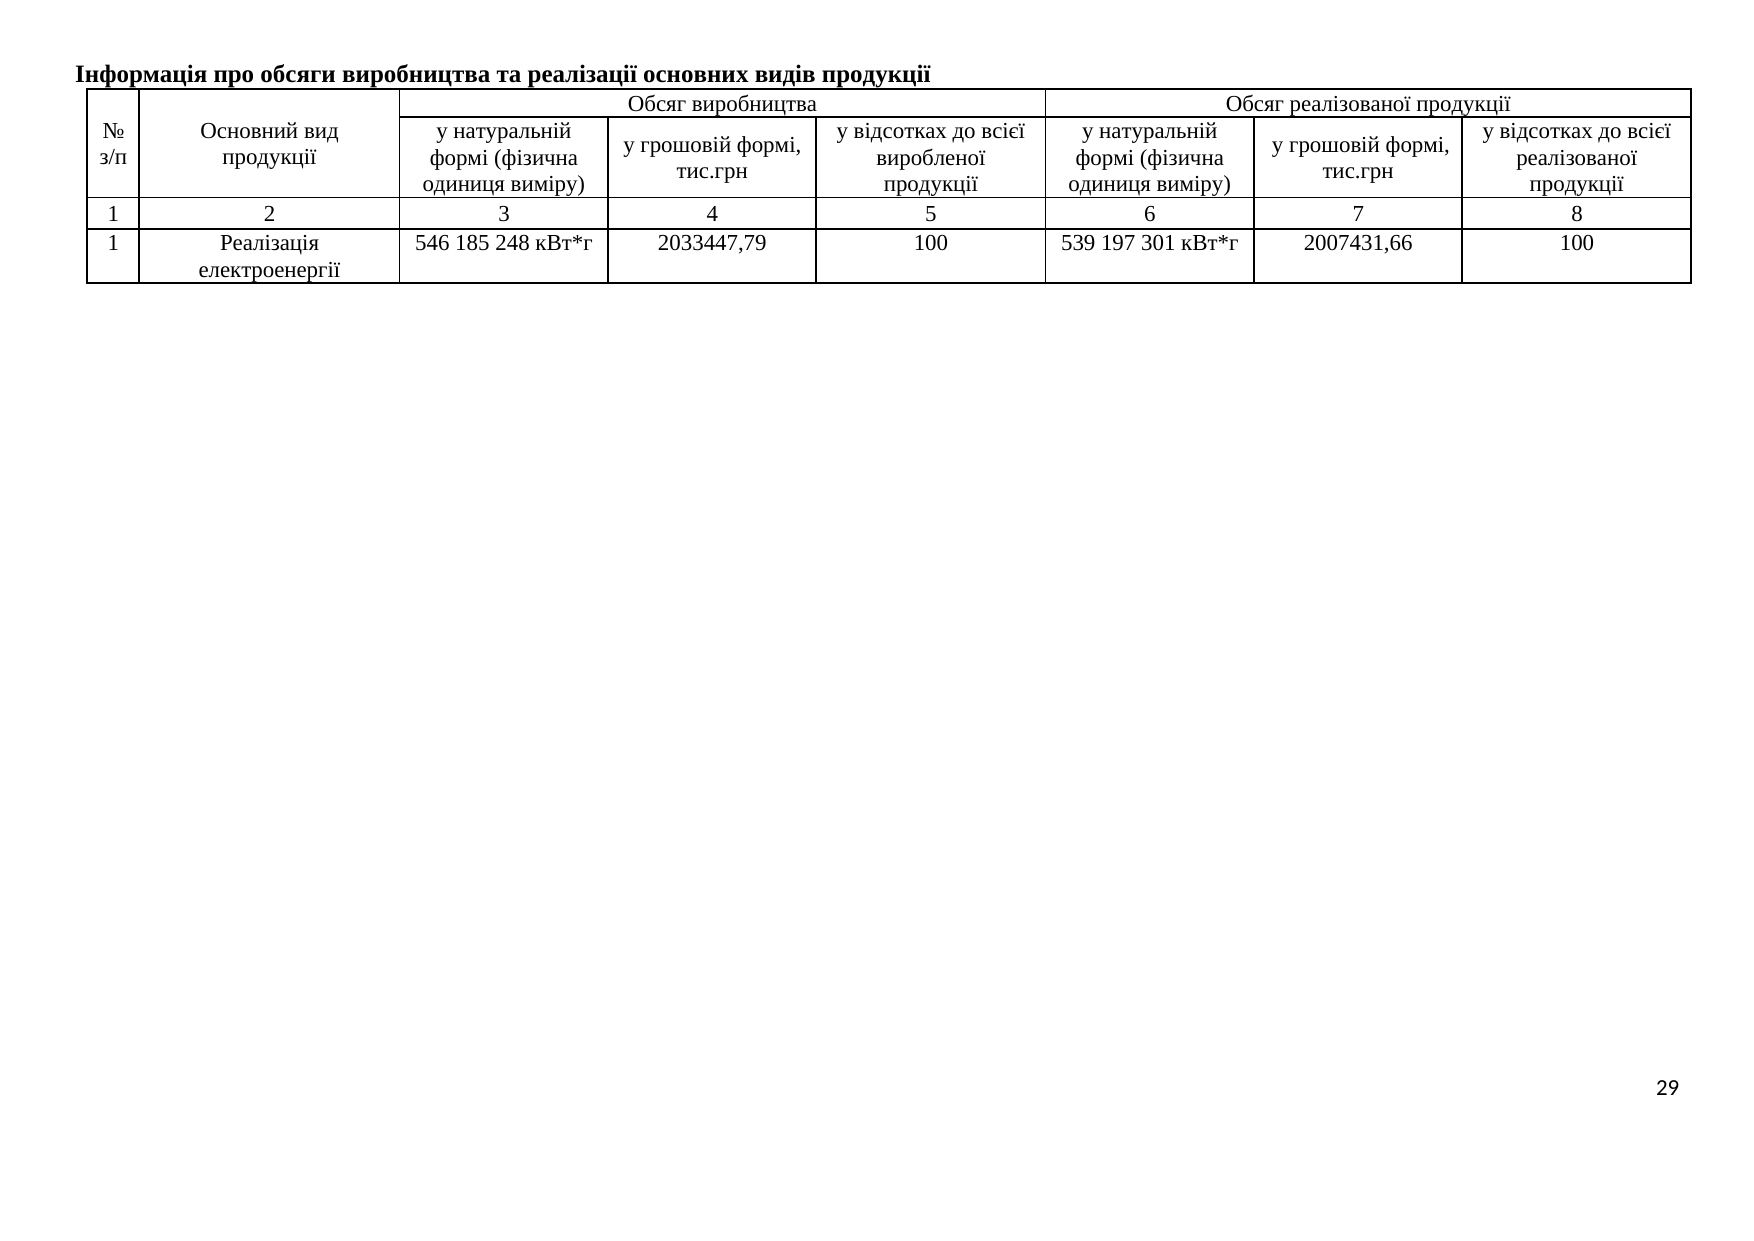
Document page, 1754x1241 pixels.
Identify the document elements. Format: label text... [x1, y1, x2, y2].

table_cell 6 [1046, 198, 1253, 228]
table_cell у натуральній формі (фізична одиниця виміру) [400, 118, 607, 197]
table_cell Реалiзацiя електроенергiї [140, 230, 399, 282]
table_cell 1 [88, 198, 138, 228]
table_cell у грошовій формі, тис.грн [1255, 118, 1461, 197]
table_cell у грошовій формі, тис.грн [609, 118, 815, 197]
table_cell у відсотках до всієї реалізованої продукції [1463, 118, 1690, 197]
table_cell у натуральній формі (фізична одиниця виміру) [1046, 118, 1253, 197]
table_cell 546 185 248 кВт*г [400, 230, 607, 282]
text Інформація про обсяги виробництва та реалізації основних видів продукції [75, 59, 1679, 88]
table_header Обсяг виробництва [400, 90, 1045, 116]
table_cell 2033447,79 [609, 230, 815, 282]
table_cell 1 [88, 230, 138, 282]
table_cell 100 [1463, 230, 1690, 282]
table_cell 4 [609, 198, 815, 228]
table_header № з/п [88, 90, 138, 197]
table_cell 7 [1255, 198, 1461, 228]
table_header Основний вид продукції [140, 90, 399, 197]
table_cell 5 [817, 198, 1045, 228]
table_header Обсяг реалізованої продукції [1046, 90, 1690, 116]
table_cell 2007431,66 [1255, 230, 1461, 282]
table_cell 3 [400, 198, 607, 228]
table_cell 539 197 301 кВт*г [1046, 230, 1253, 282]
table_cell 100 [817, 230, 1045, 282]
table_cell 8 [1463, 198, 1690, 228]
table_cell 2 [140, 198, 399, 228]
table_cell у відсотках до всієї виробленої продукції [817, 118, 1045, 197]
